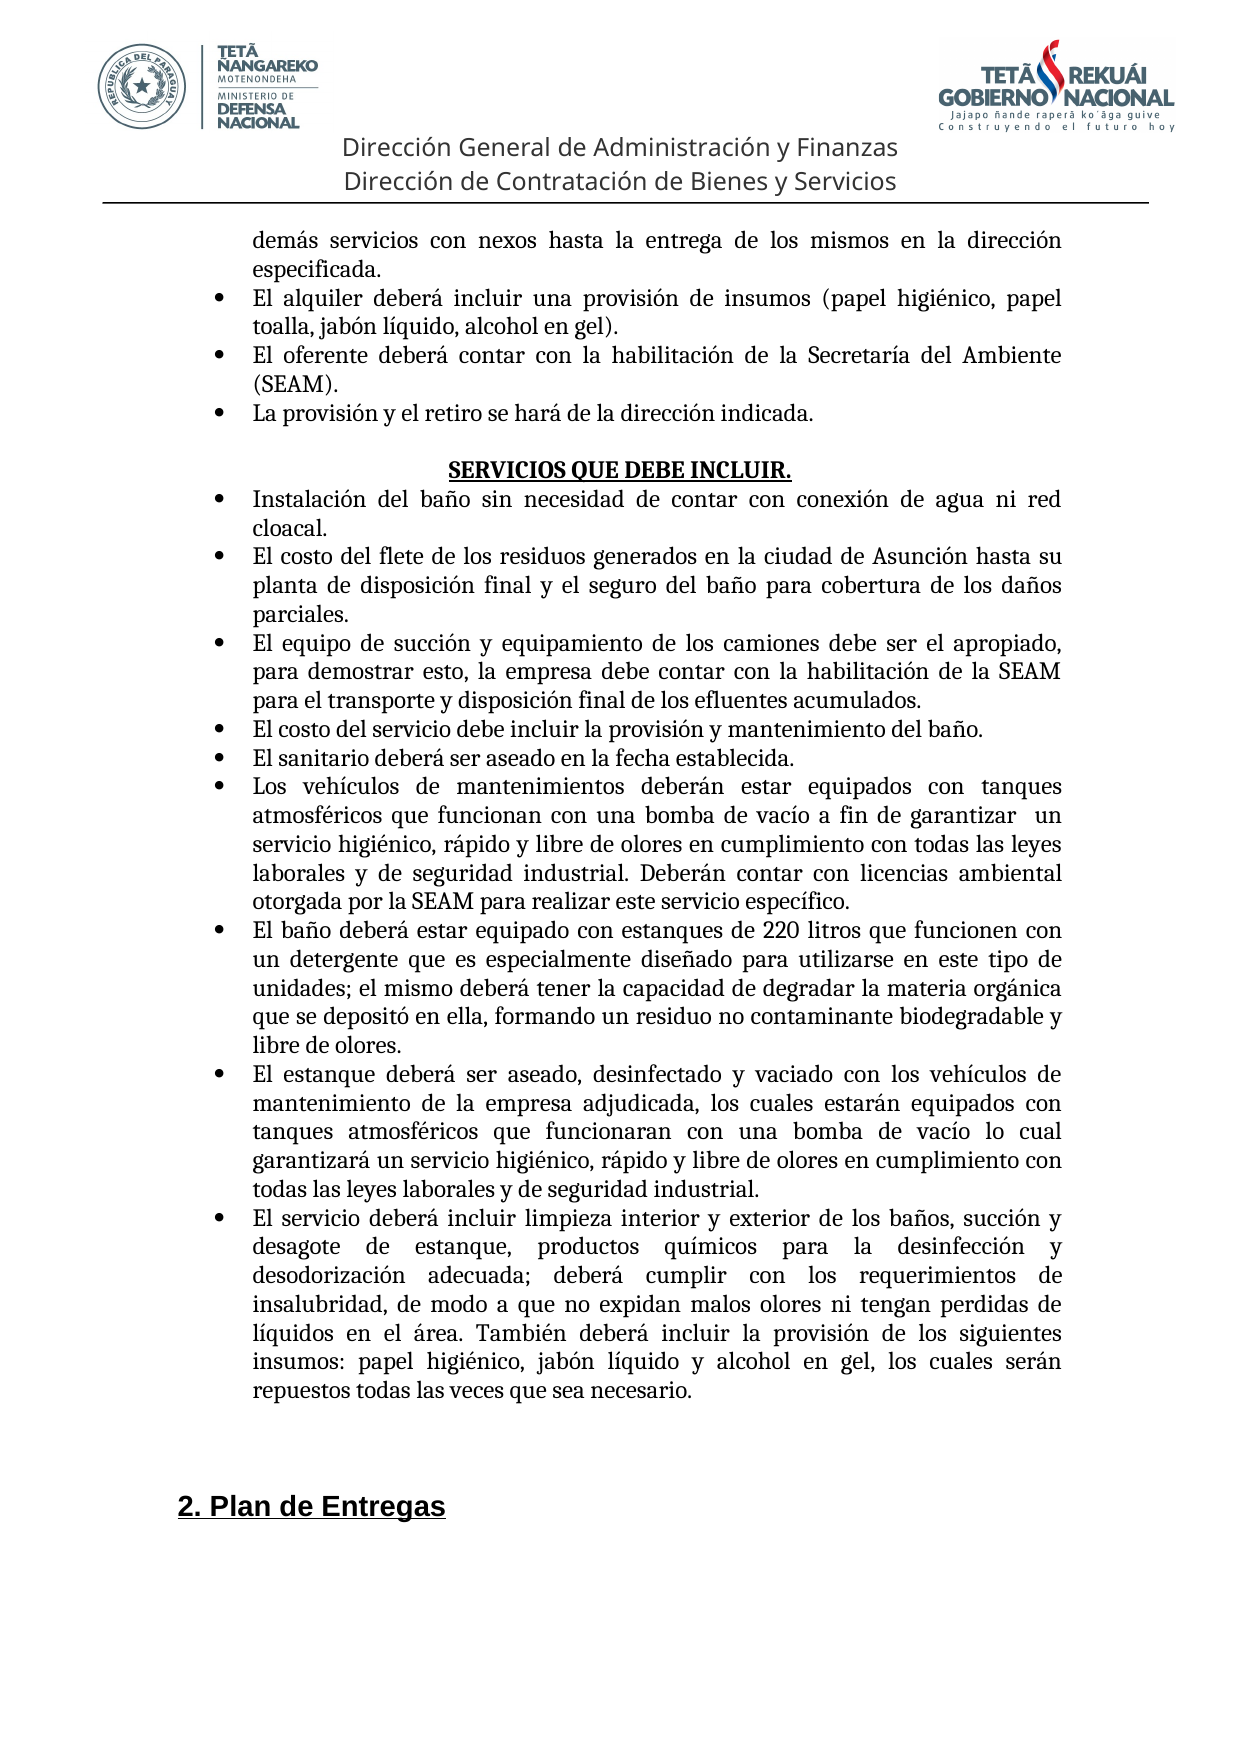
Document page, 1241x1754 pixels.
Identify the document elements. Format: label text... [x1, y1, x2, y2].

list Instalación del baño sin necesidad de contar con conexión de agua ni red cloacal. [215, 485, 1063, 542]
list El oferente deberá contar con la habilitación de la Secretaría del Ambiente (SEAM). [215, 341, 1063, 398]
picture [85, 31, 334, 133]
list La provisión y el retiro se hará de la dirección indicada. [215, 398, 1063, 427]
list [215, 226, 1063, 283]
list El costo del servicio debe incluir la provisión y mantenimiento del baño. [215, 715, 1063, 743]
picture [938, 37, 1177, 133]
list Los vehículos de mantenimientos deberán estar equipados con tanques atmosféricos que funcionan con una bomba de vacío a fin de garantizar un servicio higiénico, rápido y libre de olores en cumplimiento con todas las leyes laborales y de seguridad industrial. Deberán contar con licencias ambiental otorgada por la SEAM para realizar este servicio específico. [215, 772, 1063, 916]
text 2. Plan de Entregas [177, 1489, 1063, 1522]
list El estanque deberá ser aseado, desinfectado y vaciado con los vehículos de mantenimiento de la empresa adjudicada, los cuales estarán equipados con tanques atmosféricos que funcionaran con una bomba de vacío lo cual garantizará un servicio higiénico, rápido y libre de olores en cumplimiento con todas las leyes laborales y de seguridad industrial. [215, 1060, 1063, 1203]
list El alquiler deberá incluir una provisión de insumos (papel higiénico, papel toalla, jabón líquido, alcohol en gel). [215, 283, 1063, 341]
list El servicio deberá incluir limpieza interior y exterior de los baños, succión y desagote de estanque, productos químicos para la desinfección y desodorización adecuada; deberá cumplir con los requerimientos de insalubridad, de modo a que no expidan malos olores ni tengan perdidas de líquidos en el área. También deberá incluir la provisión de los siguientes insumos: papel higiénico, jabón líquido y alcohol en gel, los cuales serán repuestos todas las veces que sea necesario. [215, 1203, 1063, 1405]
list El baño deberá estar equipado con estanques de 220 litros que funcionen con un detergente que es especialmente diseñado para utilizarse en este tipo de unidades; el mismo deberá tener la capacidad de degradar la materia orgánica que se depositó en ella, formando un residuo no contaminante biodegradable y libre de olores. [215, 916, 1063, 1060]
list El sanitario deberá ser aseado en la fecha establecida. [215, 743, 1063, 772]
list El equipo de succión y equipamiento de los camiones debe ser el apropiado, para demostrar esto, la empresa debe contar con la habilitación de la SEAM para el transporte y disposición final de los efluentes acumulados. [215, 628, 1063, 715]
list El costo del flete de los residuos generados en la ciudad de Asunción hasta su planta de disposición final y el seguro del baño para cobertura de los daños parciales. [215, 542, 1063, 628]
text SERVICIOS QUE DEBE INCLUIR. [177, 456, 1063, 485]
